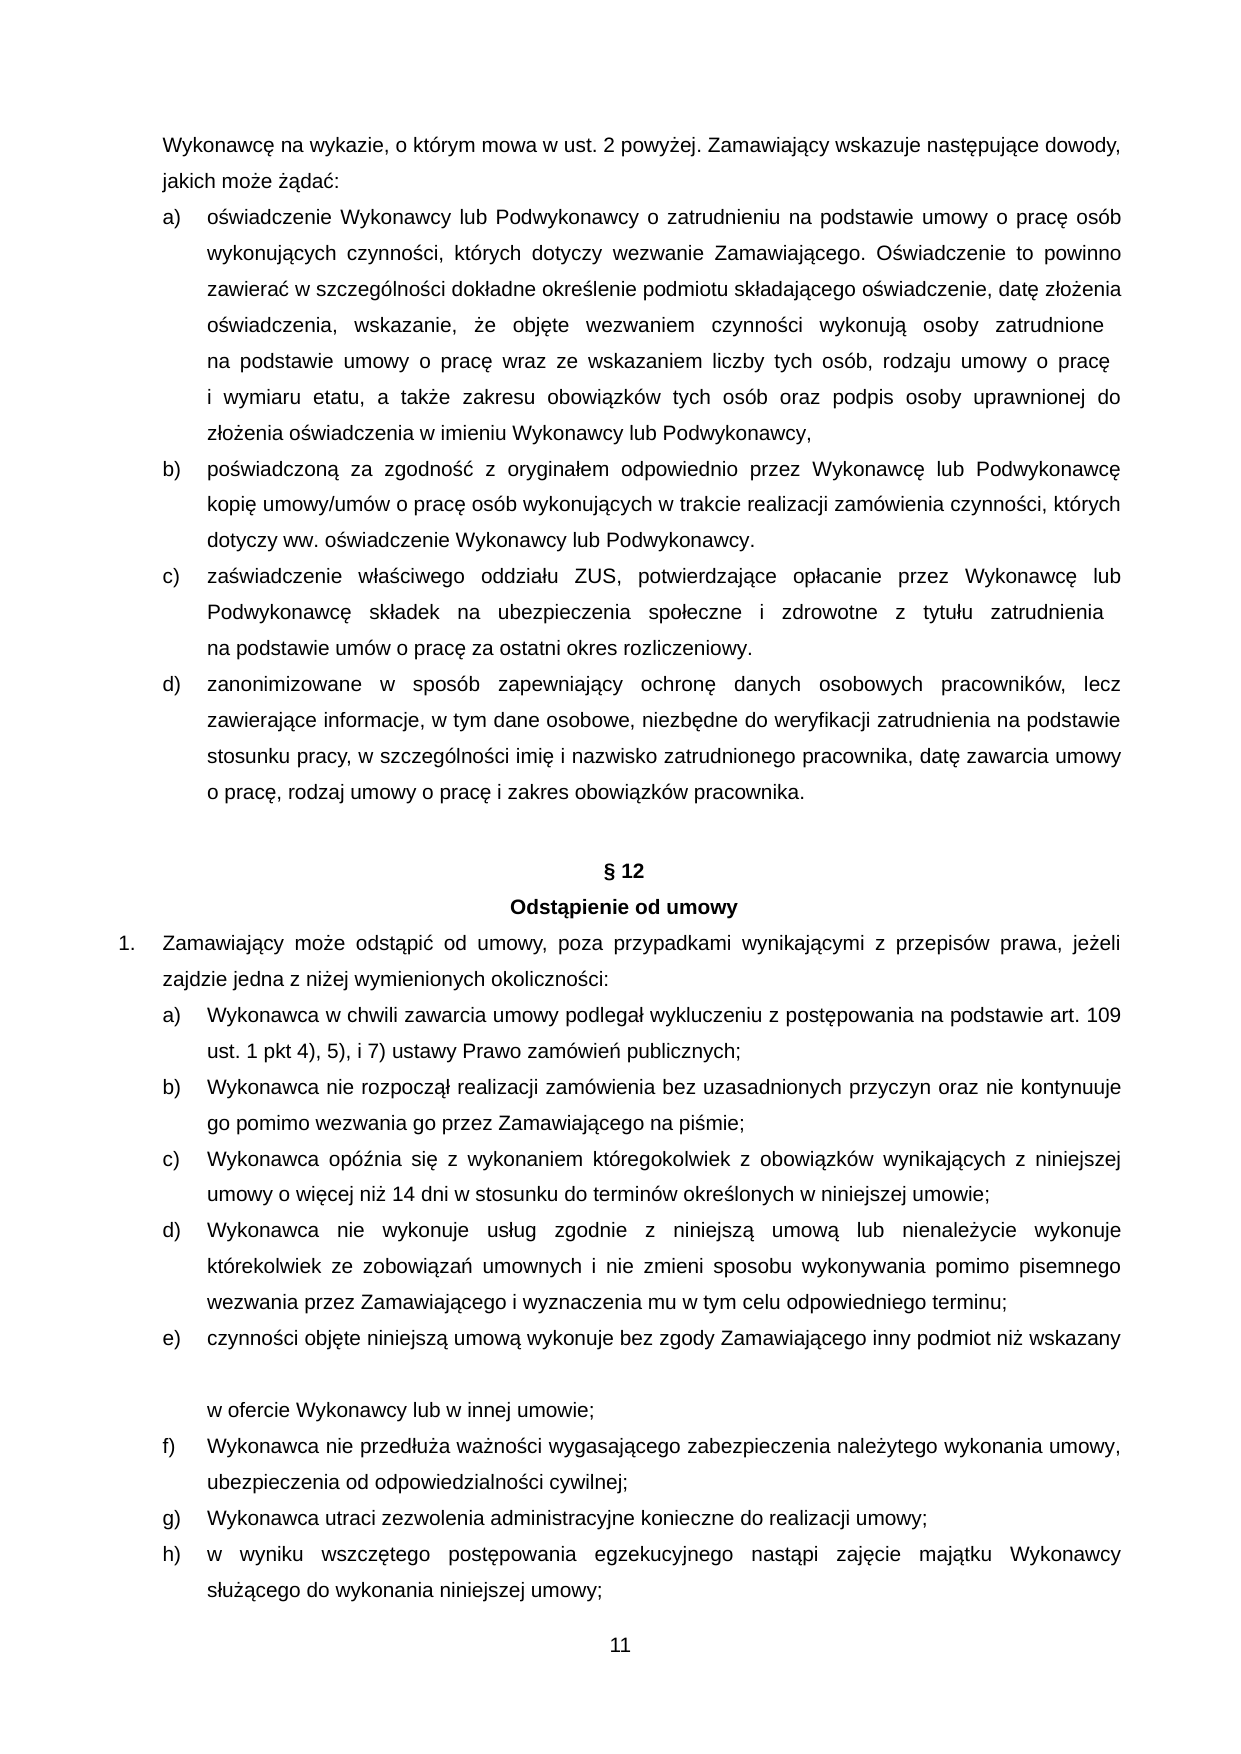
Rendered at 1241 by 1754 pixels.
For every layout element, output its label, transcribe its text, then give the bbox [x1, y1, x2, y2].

list Wykonawca opóźnia się z wykonaniem któregokolwiek z obowiązków wynikających z niniejszej umowy o więcej niż 14 dni w stosunku do terminów określonych w niniejszej umowie; [162, 1146, 1122, 1206]
list zaświadczenie właściwego oddziału ZUS, potwierdzające opłacanie przez Wykonawcę lub Podwykonawcę składek na ubezpieczenia społeczne i zdrowotne z tytułu zatrudnienia na podstawie umów o pracę za ostatni okres rozliczeniowy. [162, 564, 1122, 660]
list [118, 133, 1122, 193]
list poświadczoną za zgodność z oryginałem odpowiednio przez Wykonawcę lub Podwykonawcę kopię umowy/umów o pracę osób wykonujących w trakcie realizacji zamówienia czynności, których dotyczy ww. oświadczenie Wykonawcy lub Podwykonawcy. [162, 456, 1122, 552]
text Odstąpienie od umowy [126, 895, 1122, 919]
text § 12 [126, 859, 1122, 883]
list Wykonawca utraci zezwolenia administracyjne konieczne do realizacji umowy; [162, 1506, 1122, 1530]
list oświadczenie Wykonawcy lub Podwykonawcy o zatrudnieniu na podstawie umowy o pracę osób wykonujących czynności, których dotyczy wezwanie Zamawiającego. Oświadczenie to powinno zawierać w szczególności dokładne określenie podmiotu składającego oświadczenie, datę złożenia oświadczenia, wskazanie, że objęte wezwaniem czynności wykonują osoby zatrudnione na podstawie umowy o pracę wraz ze wskazaniem liczby tych osób, rodzaju umowy o pracę i wymiaru etatu, a także zakresu obowiązków tych osób oraz podpis osoby uprawnionej do złożenia oświadczenia w imieniu Wykonawcy lub Podwykonawcy, [162, 205, 1122, 444]
list Wykonawca w chwili zawarcia umowy podlegał wykluczeniu z postępowania na podstawie art. 109 ust. 1 pkt 4), 5), i 7) ustawy Prawo zamówień publicznych; [162, 1003, 1122, 1062]
list zanonimizowane w sposób zapewniający ochronę danych osobowych pracowników, lecz zawierające informacje, w tym dane osobowe, niezbędne do weryfikacji zatrudnienia na podstawie stosunku pracy, w szczególności imię i nazwisko zatrudnionego pracownika, datę zawarcia umowy o pracę, rodzaj umowy o pracę i zakres obowiązków pracownika. [162, 672, 1122, 804]
list Wykonawca nie rozpoczął realizacji zamówienia bez uzasadnionych przyczyn oraz nie kontynuuje go pomimo wezwania go przez Zamawiającego na piśmie; [162, 1074, 1122, 1134]
list Wykonawca nie przedłuża ważności wygasającego zabezpieczenia należytego wykonania umowy, ubezpieczenia od odpowiedzialności cywilnej; [162, 1434, 1122, 1494]
list Wykonawca nie wykonuje usług zgodnie z niniejszą umową lub nienależycie wykonuje którekolwiek ze zobowiązań umownych i nie zmieni sposobu wykonywania pomimo pisemnego wezwania przez Zamawiającego i wyznaczenia mu w tym celu odpowiedniego terminu; [162, 1218, 1122, 1314]
list w wyniku wszczętego postępowania egzekucyjnego nastąpi zajęcie majątku Wykonawcy służącego do wykonania niniejszej umowy; [162, 1542, 1122, 1602]
list czynności objęte niniejszą umową wykonuje bez zgody Zamawiającego inny podmiot niż wskazany w ofercie Wykonawcy lub w innej umowie; [162, 1326, 1122, 1422]
list Zamawiający może odstąpić od umowy, poza przypadkami wynikającymi z przepisów prawa, jeżeli zajdzie jedna z niżej wymienionych okoliczności: [118, 931, 1122, 991]
